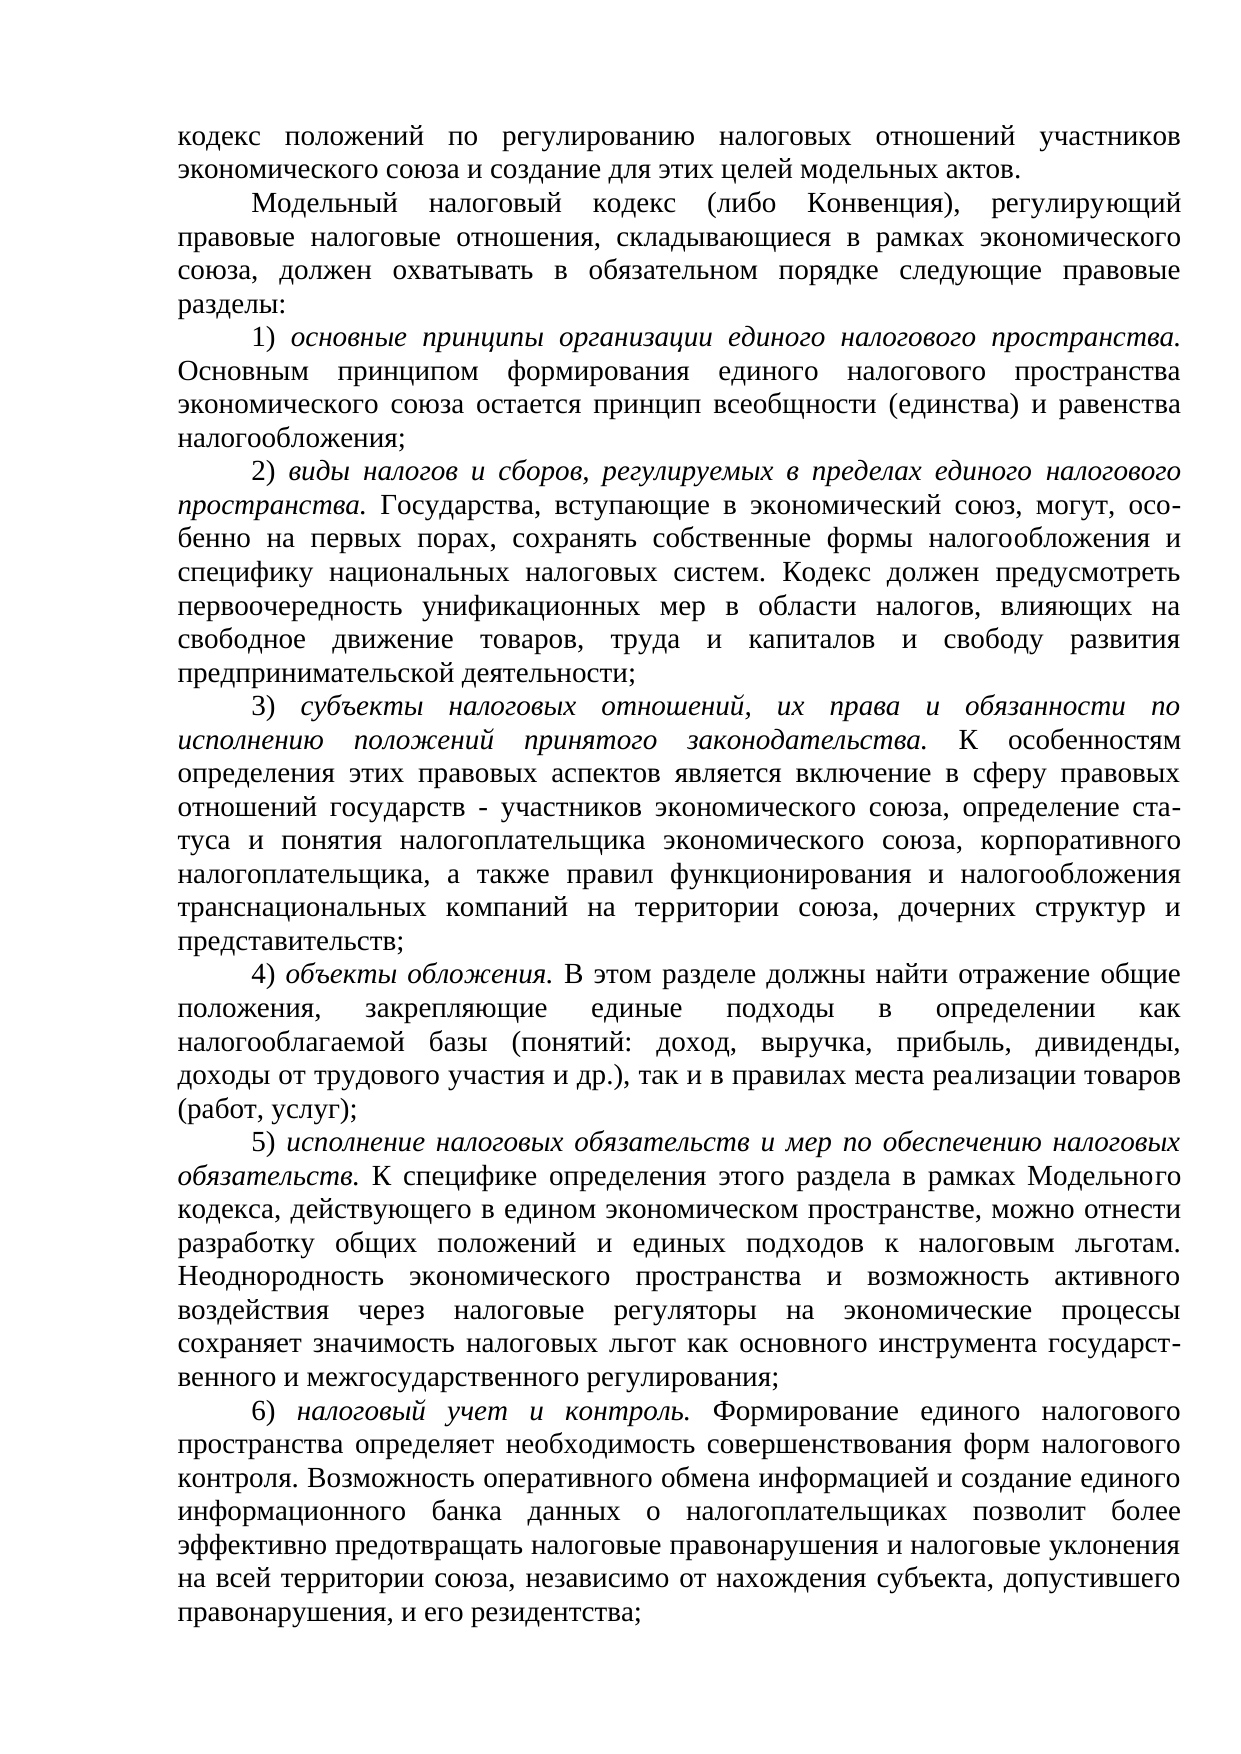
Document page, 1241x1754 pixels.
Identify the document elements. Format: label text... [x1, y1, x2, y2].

text 6) налоговый учет и контроль. Формирование единого налогового пространства определяет необходимость совершенствования форм налогового контроля. Возможность оперативного обмена информацией и создание единого информационного банка данных о налогоплательщиках позволит более эффективно предотвращать налоговые правонарушения и налоговые уклонения на всей территории союза, независимо от нахождения субъекта, допустившего правонарушения, и его резидентства; [177, 1393, 1181, 1627]
text 1) основные принципы организации единого налогового пространства. Основным принципом формирования единого налогового пространства экономического союза остается принцип всеобщности (единства) и равенства налогообложения; [177, 319, 1181, 453]
text 3) субъекты налоговых отношений, их права и обязанности по исполнению положений принятого законодательства. К особенностям определения этих правовых аспектов является включение в сферу правовых отношений государств - участников экономического союза, определение статуса и понятия налогоплательщика экономического союза, корпоративного налогоплательщика, а также правил функционирования и налогообложения транснациональных компаний на территории союза, дочерних структур и представительств; [177, 688, 1181, 957]
text 2) виды налогов и сборов, регулируемых в пределах единого налогового пространства. Государства, вступающие в экономический союз, могут, особенно на первых порах, сохранять собственные формы налогообложения и специфику национальных налоговых систем. Кодекс должен предусмотреть первоочередность унификационных мер в области налогов, влияющих на свободное движение товаров, труда и капиталов и свободу развития предпринимательской деятельности; [177, 453, 1181, 688]
text 5) исполнение налоговых обязательств и мер по обеспечению налоговых обязательств. К специфике определения этого раздела в рамках Модельного кодекса, действующего в едином экономическом пространстве, можно отнести разработку общих положений и единых подходов к налоговым льготам. Неоднородность экономического пространства и возможность активного воздействия через налоговые регуляторы на экономические процессы сохраняет значимость налоговых льгот как основного инструмента государственного и межгосударственного регулирования; [177, 1124, 1181, 1393]
text 4) объекты обложения. В этом разделе должны найти отражение общие положения, закрепляющие единые подходы в определении как налогооблагаемой базы (понятий: доход, выручка, прибыль, дивиденды, доходы от трудового участия и др.), так и в правилах места реализации товаров (работ, услуг); [177, 957, 1181, 1124]
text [177, 118, 1181, 185]
text Модельный налоговый кодекс (либо Конвенция), регулирующий правовые налоговые отношения, складывающиеся в рамках экономического союза, должен охватывать в обязательном порядке следующие правовые разделы: [177, 185, 1181, 319]
